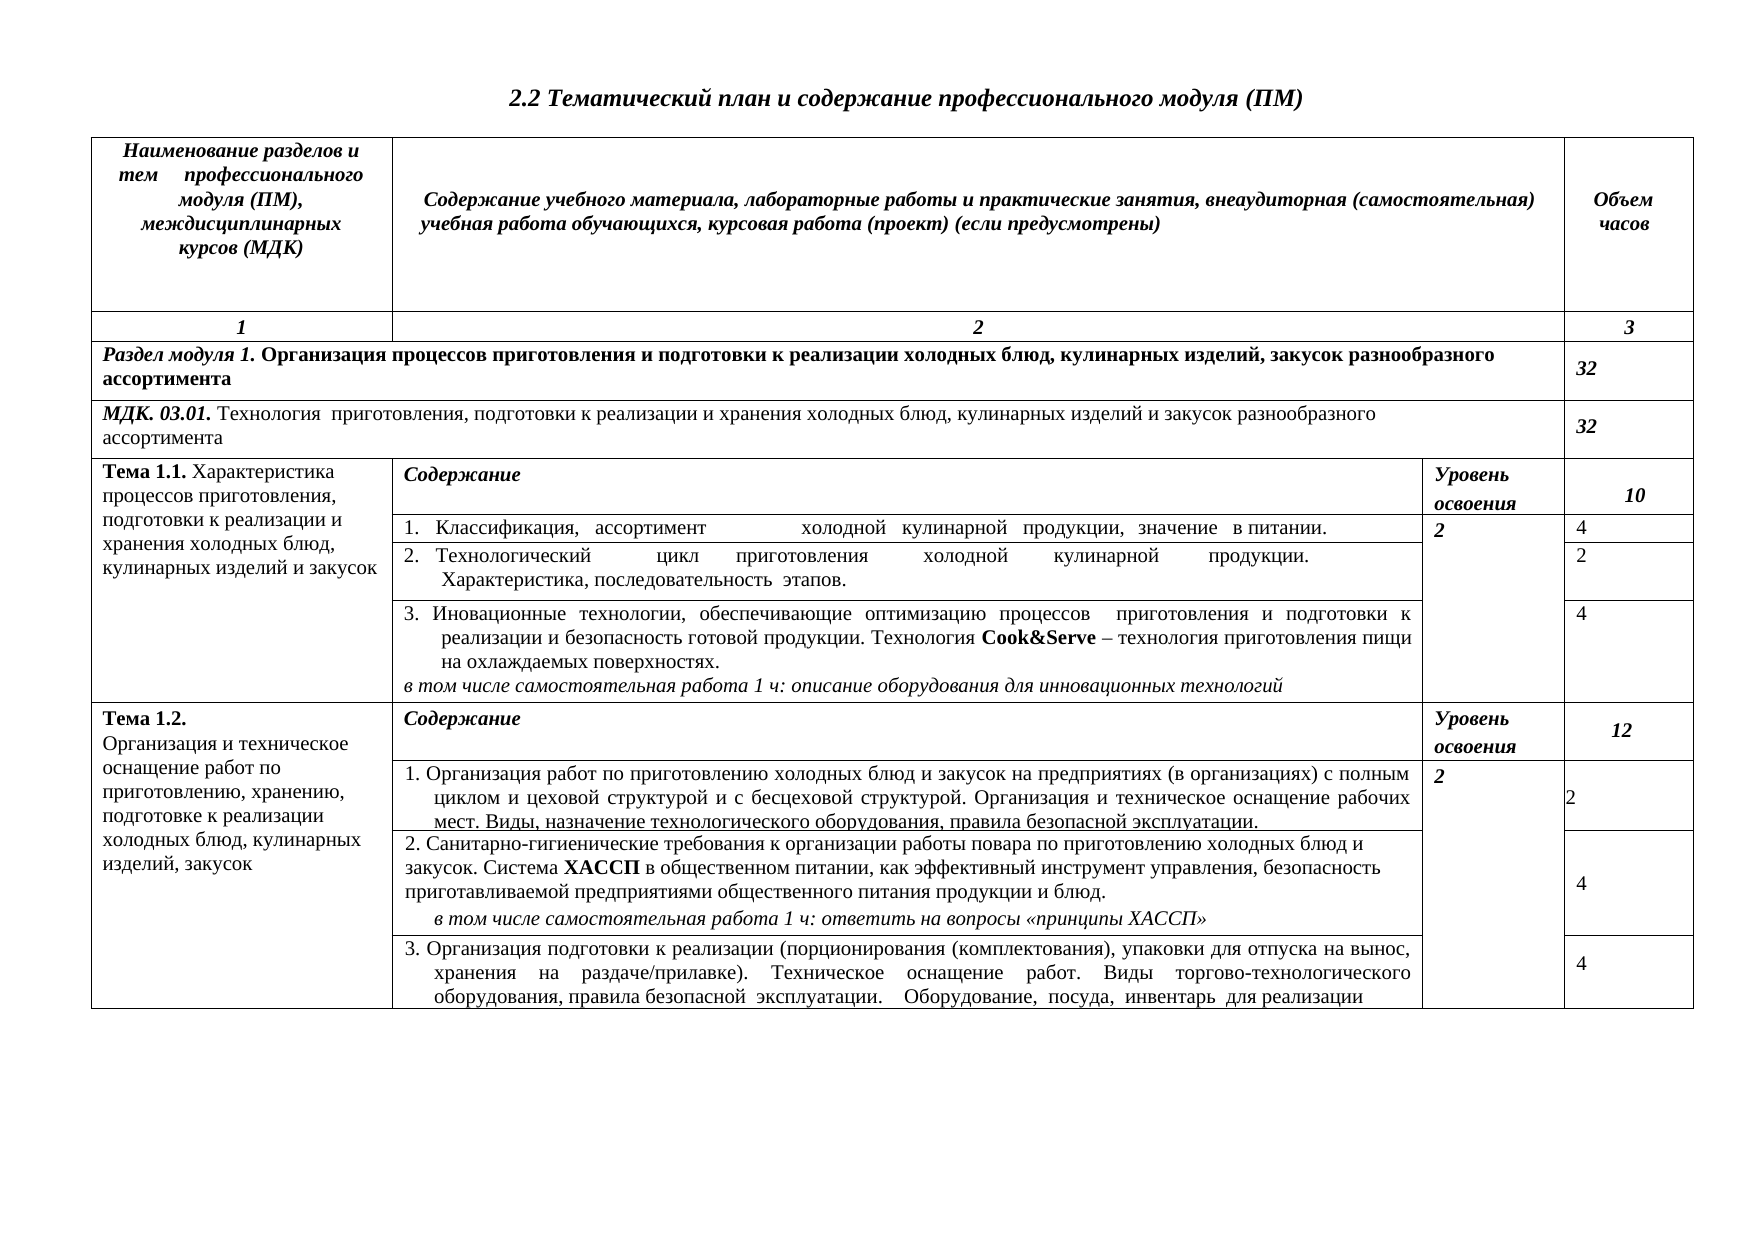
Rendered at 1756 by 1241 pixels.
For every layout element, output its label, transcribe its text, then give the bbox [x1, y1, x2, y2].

table_cell 2 [1423, 515, 1564, 702]
table_cell 2 [1565, 761, 1693, 830]
table_cell 32 [1565, 401, 1693, 458]
table_cell Содержание [393, 703, 1422, 760]
table_cell 2 [1423, 761, 1564, 1008]
table_cell 4 [1565, 601, 1693, 702]
table_cell 32 [1565, 342, 1693, 399]
table_cell Уровень освоения [1423, 703, 1564, 760]
table_cell 12 [1565, 703, 1693, 760]
table_cell 4 [1565, 936, 1693, 1008]
subtitle 2.2 Тематический план и содержание профессионального модуля (ПМ) [103, 83, 1709, 112]
table_cell Содержание [393, 459, 1422, 514]
table_cell 4 [1565, 831, 1693, 934]
table_cell 1 [92, 312, 392, 341]
table_cell Раздел модуля 1. Организация процессов приготовления и подготовки к реализации холодных блюд, кулинарных изделий, закусок разнообразного ассортимента [92, 342, 1564, 399]
table_cell 3. Организация подготовки к реализации (порционирования (комплектования), упаковки для отпуска на вынос, хранения на раздаче/прилавке). Техническое оснащение работ. Виды торгово-технологического оборудования, правила безопасной эксплуатации. Оборудование, посуда, инвентарь для реализации [393, 936, 1422, 1008]
table_cell 1. Классификация, ассортимент холодной кулинарной продукции, значение в питании. [393, 515, 1422, 542]
table_cell 2 [1565, 543, 1693, 600]
table_cell 2 [393, 312, 1564, 341]
table_cell МДК. 03.01. Технология приготовления, подготовки к реализации и хранения холодных блюд, кулинарных изделий и закусок разнообразного ассортимента [92, 401, 1564, 458]
table_cell 10 [1565, 459, 1693, 514]
table_cell 3 [1565, 312, 1693, 341]
table_cell 4 [1565, 515, 1693, 542]
table_cell 2. Технологический цикл приготовления холодной кулинарной продукции. Характеристика, последовательность этапов. [393, 543, 1422, 600]
table_cell Тема 1.1. Характеристика процессов приготовления, подготовки к реализации и хранения холодных блюд, кулинарных изделий и закусок [92, 459, 392, 702]
table_cell 2. Санитарно-гигиенические требования к организации работы повара по приготовлению холодных блюд и закусок. Система ХАССП в общественном питании, как эффективный инструмент управления, безопасность приготавливаемой предприятиями общественного питания продукции и блюд. в том числе самостоятельная работа 1 ч: ответить на вопросы «принципы ХАССП» [393, 831, 1422, 934]
table_cell Тема 1.2. Организация и техническое оснащение работ по приготовлению, хранению, подготовке к реализации холодных блюд, кулинарных изделий, закусок [92, 703, 392, 1008]
table_cell 1. Организация работ по приготовлению холодных блюд и закусок на предприятиях (в организациях) с полным циклом и цеховой структурой и с бесцеховой структурой. Организация и техническое оснащение рабочих мест. Виды, назначение технологического оборудования, правила безопасной эксплуатации. [393, 761, 1422, 830]
table_header Наименование разделов и тем профессионального модуля (ПМ), междисциплинарных курсов (МДК) [92, 138, 392, 311]
table_header Объем часов [1565, 138, 1693, 311]
table_cell 3. Иновационные технологии, обеспечивающие оптимизацию процессов приготовления и подготовки к реализации и безопасность готовой продукции. Технология Cook&Serve – технология приготовления пищи на охлаждаемых поверхностях. в том числе самостоятельная работа 1 ч: описание оборудования для инновационных технологий [393, 601, 1422, 702]
table_cell Уровень освоения [1423, 459, 1564, 514]
table_header Содержание учебного материала, лабораторные работы и практические занятия, внеаудиторная (самостоятельная) учебная работа обучающихся, курсовая работа (проект) (если предусмотрены) [393, 138, 1564, 311]
